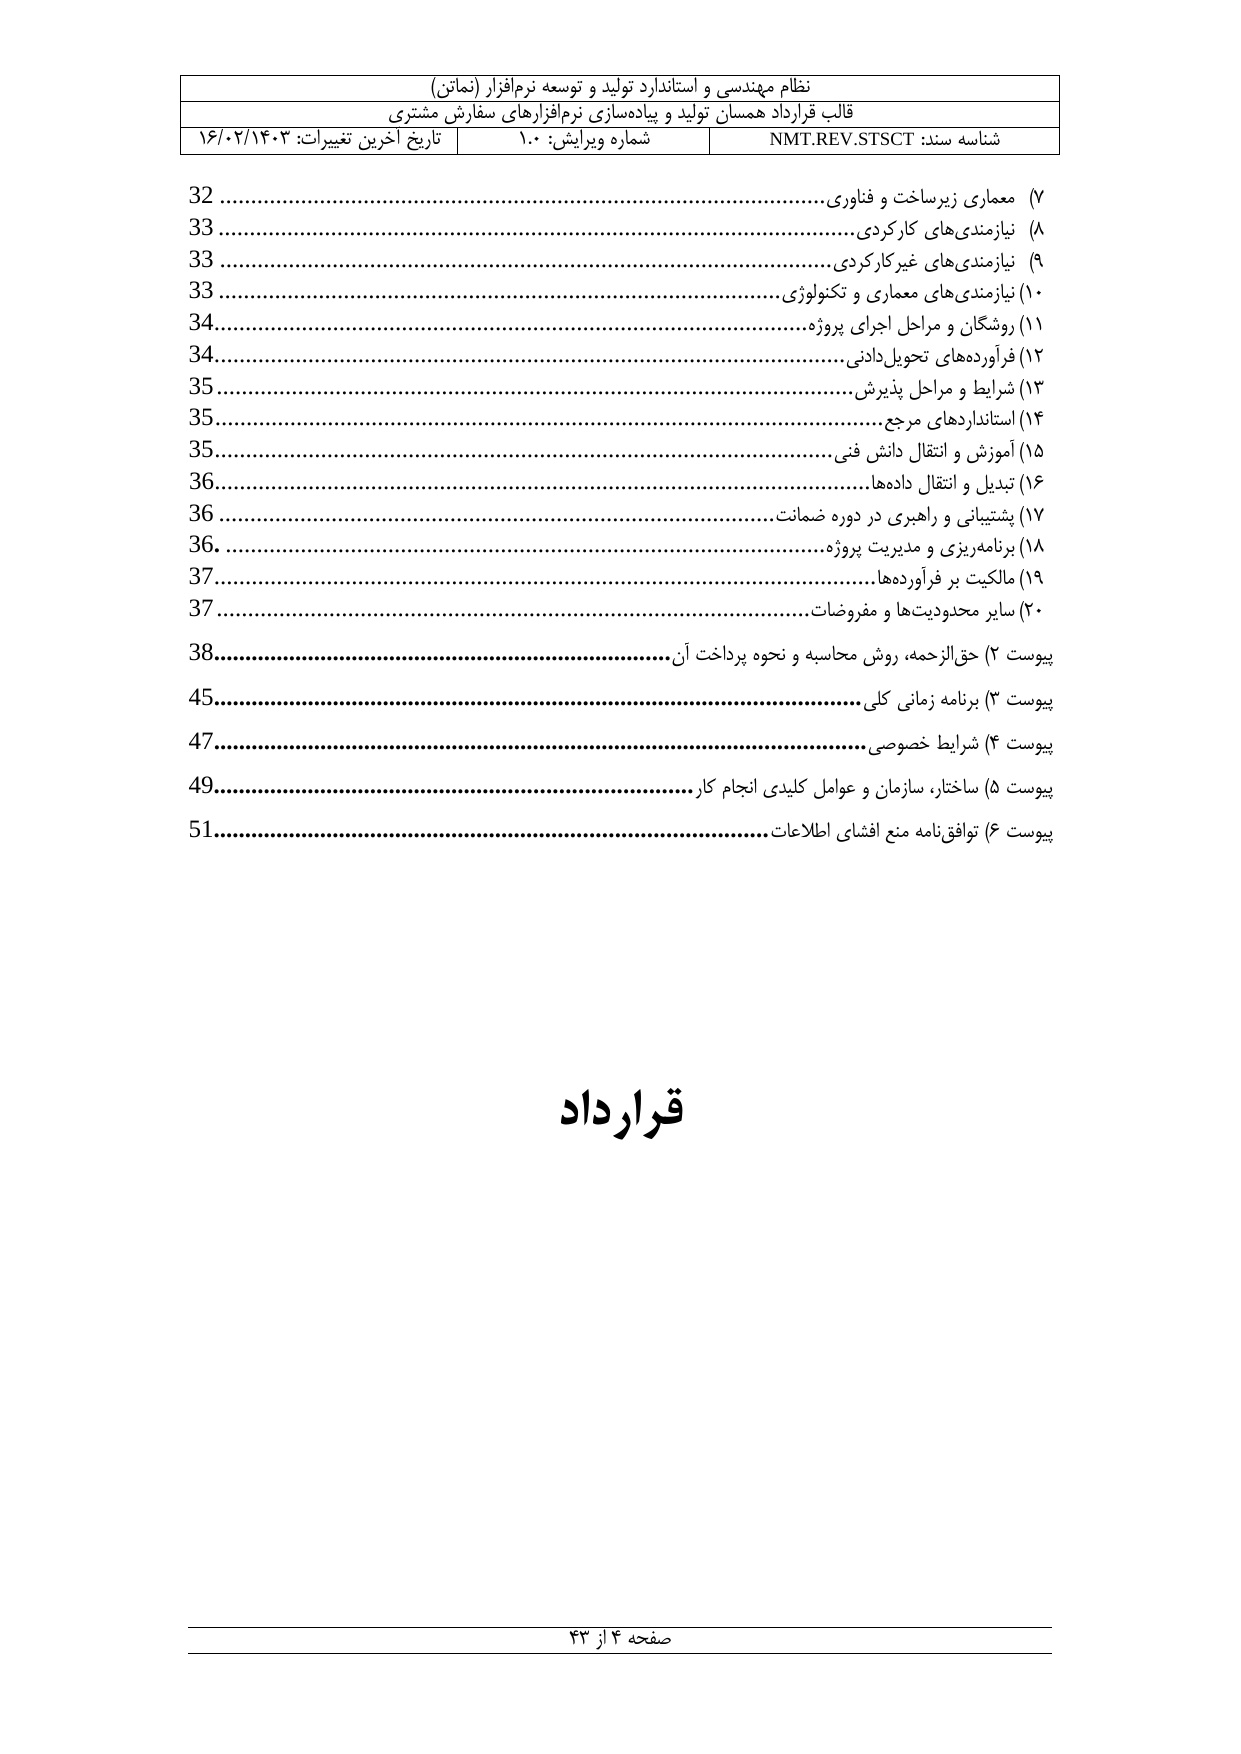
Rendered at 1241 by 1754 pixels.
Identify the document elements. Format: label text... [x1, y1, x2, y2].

text قرارداد [187, 1088, 1053, 1142]
